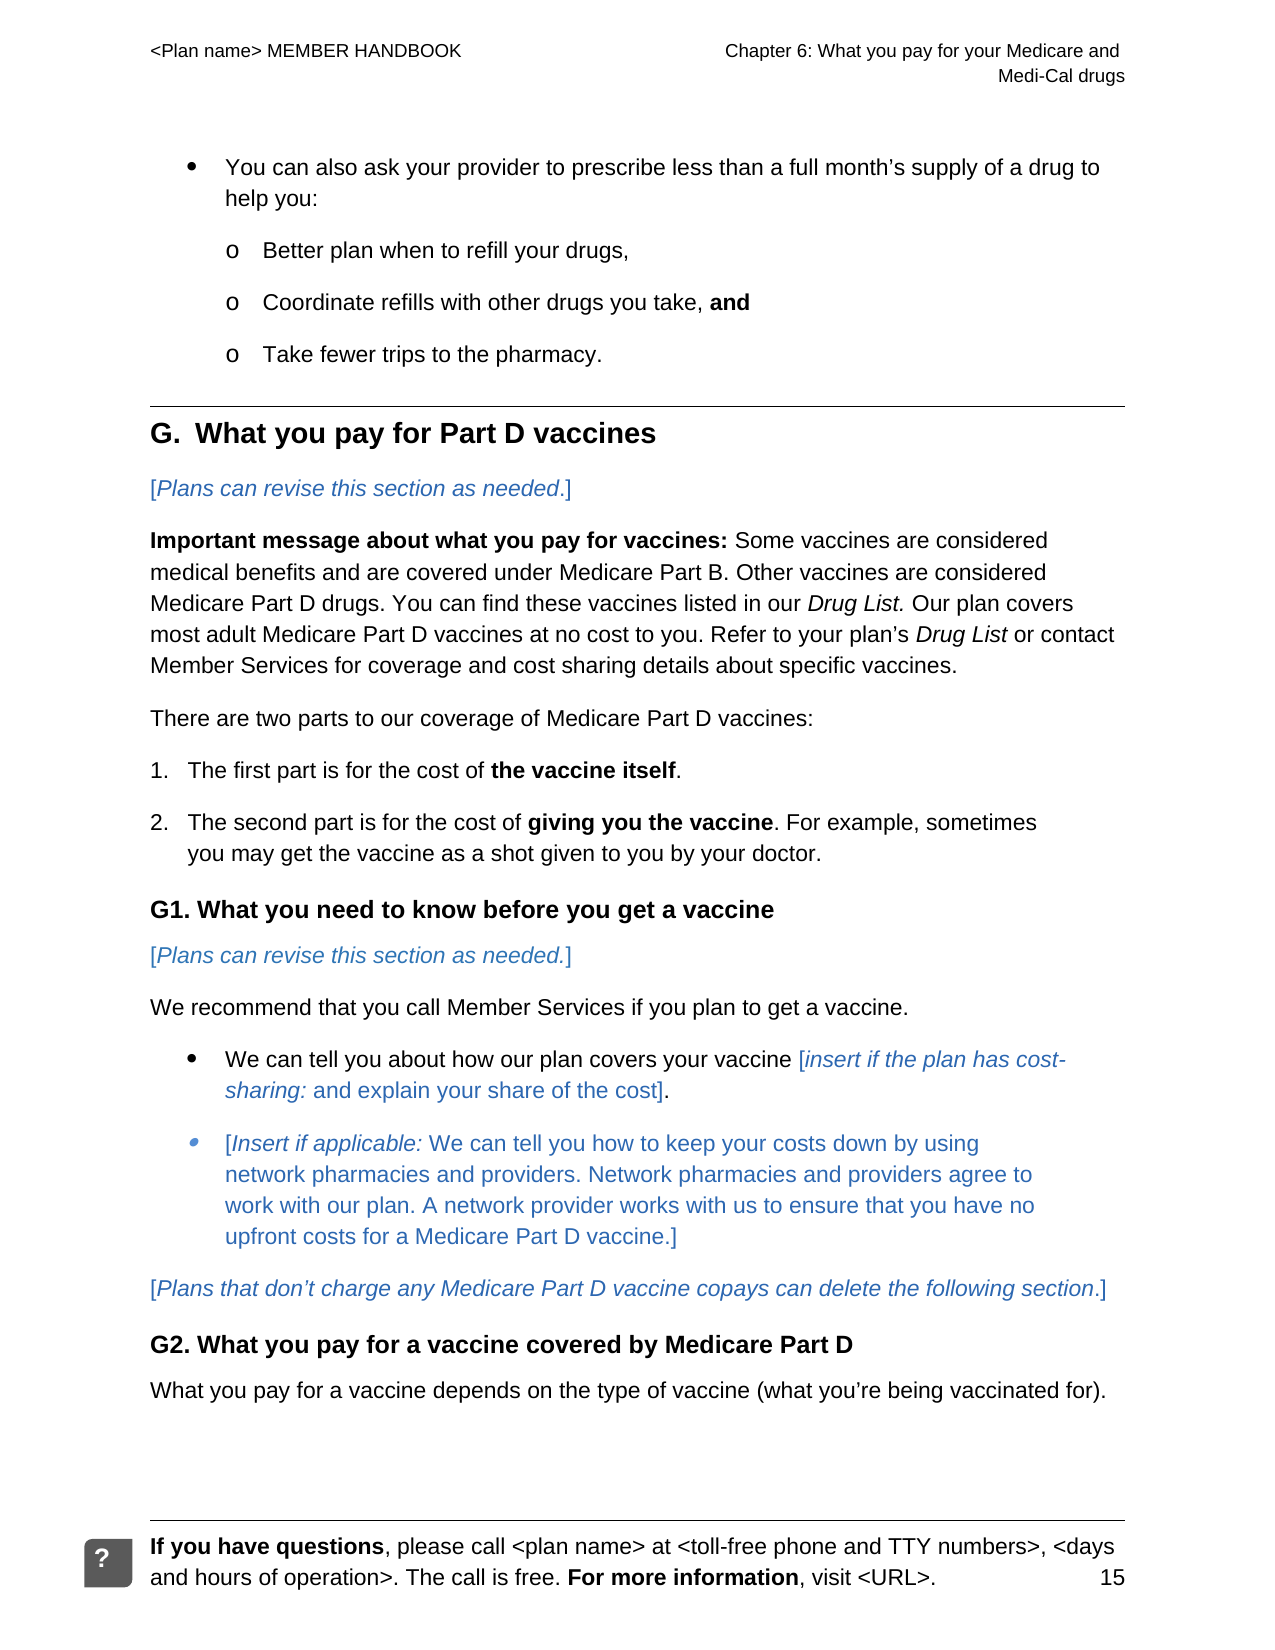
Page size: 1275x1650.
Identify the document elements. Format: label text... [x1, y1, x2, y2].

text Better plan when to refill your drugs, [225, 233, 1012, 264]
list You can also ask your provider to prescribe less than a full month’s supply of a drug to help you: [187, 150, 1125, 212]
list The first part is for the cost of the vaccine itself. [150, 753, 1050, 784]
text What you pay for a vaccine depends on the type of vaccine (what you’re being vaccinated for). [150, 1374, 1125, 1405]
subtitle What you pay for Part D vaccines [150, 407, 1125, 451]
text There are two parts to our coverage of Medicare Part D vaccines: [150, 701, 1125, 732]
text [Plans can revise this section as needed.] [150, 472, 1125, 503]
text Take fewer trips to the pharmacy. [225, 337, 1012, 369]
subtitle [Plans can revise this section as needed.] [150, 938, 1125, 970]
list We can tell you about how our plan covers your vaccine [insert if the plan has cost-sharing: and explain your share of the cost]. [187, 1043, 1125, 1105]
subtitle What you need to know before you get a vaccine [150, 888, 1125, 926]
text We recommend that you call Member Services if you plan to get a vaccine. [150, 991, 1125, 1022]
list [Insert if applicable: We can tell you how to keep your costs down by using network pharmacies and providers. Network pharmacies and providers agree to work with our plan. A network provider works with us to ensure that you have no upfront costs for a Medicare Part D vaccine.] [187, 1126, 1050, 1251]
list [Plans that don’t charge any Medicare Part D vaccine copays can delete the following section.] [150, 1272, 1125, 1303]
text Important message about what you pay for vaccines: Some vaccines are considered medical benefits and are covered under Medicare Part B. Other vaccines are considered Medicare Part D drugs. You can find these vaccines listed in our Drug List. Our plan covers most adult Medicare Part D vaccines at no cost to you. Refer to your plan’s Drug List or contact Member Services for coverage and cost sharing details about specific vaccines. [150, 524, 1125, 680]
list The second part is for the cost of giving you the vaccine. For example, sometimes you may get the vaccine as a shot given to you by your doctor. [150, 805, 1050, 868]
text Coordinate refills with other drugs you take, and [225, 285, 1012, 317]
subtitle What you pay for a vaccine covered by Medicare Part D [150, 1324, 1125, 1361]
